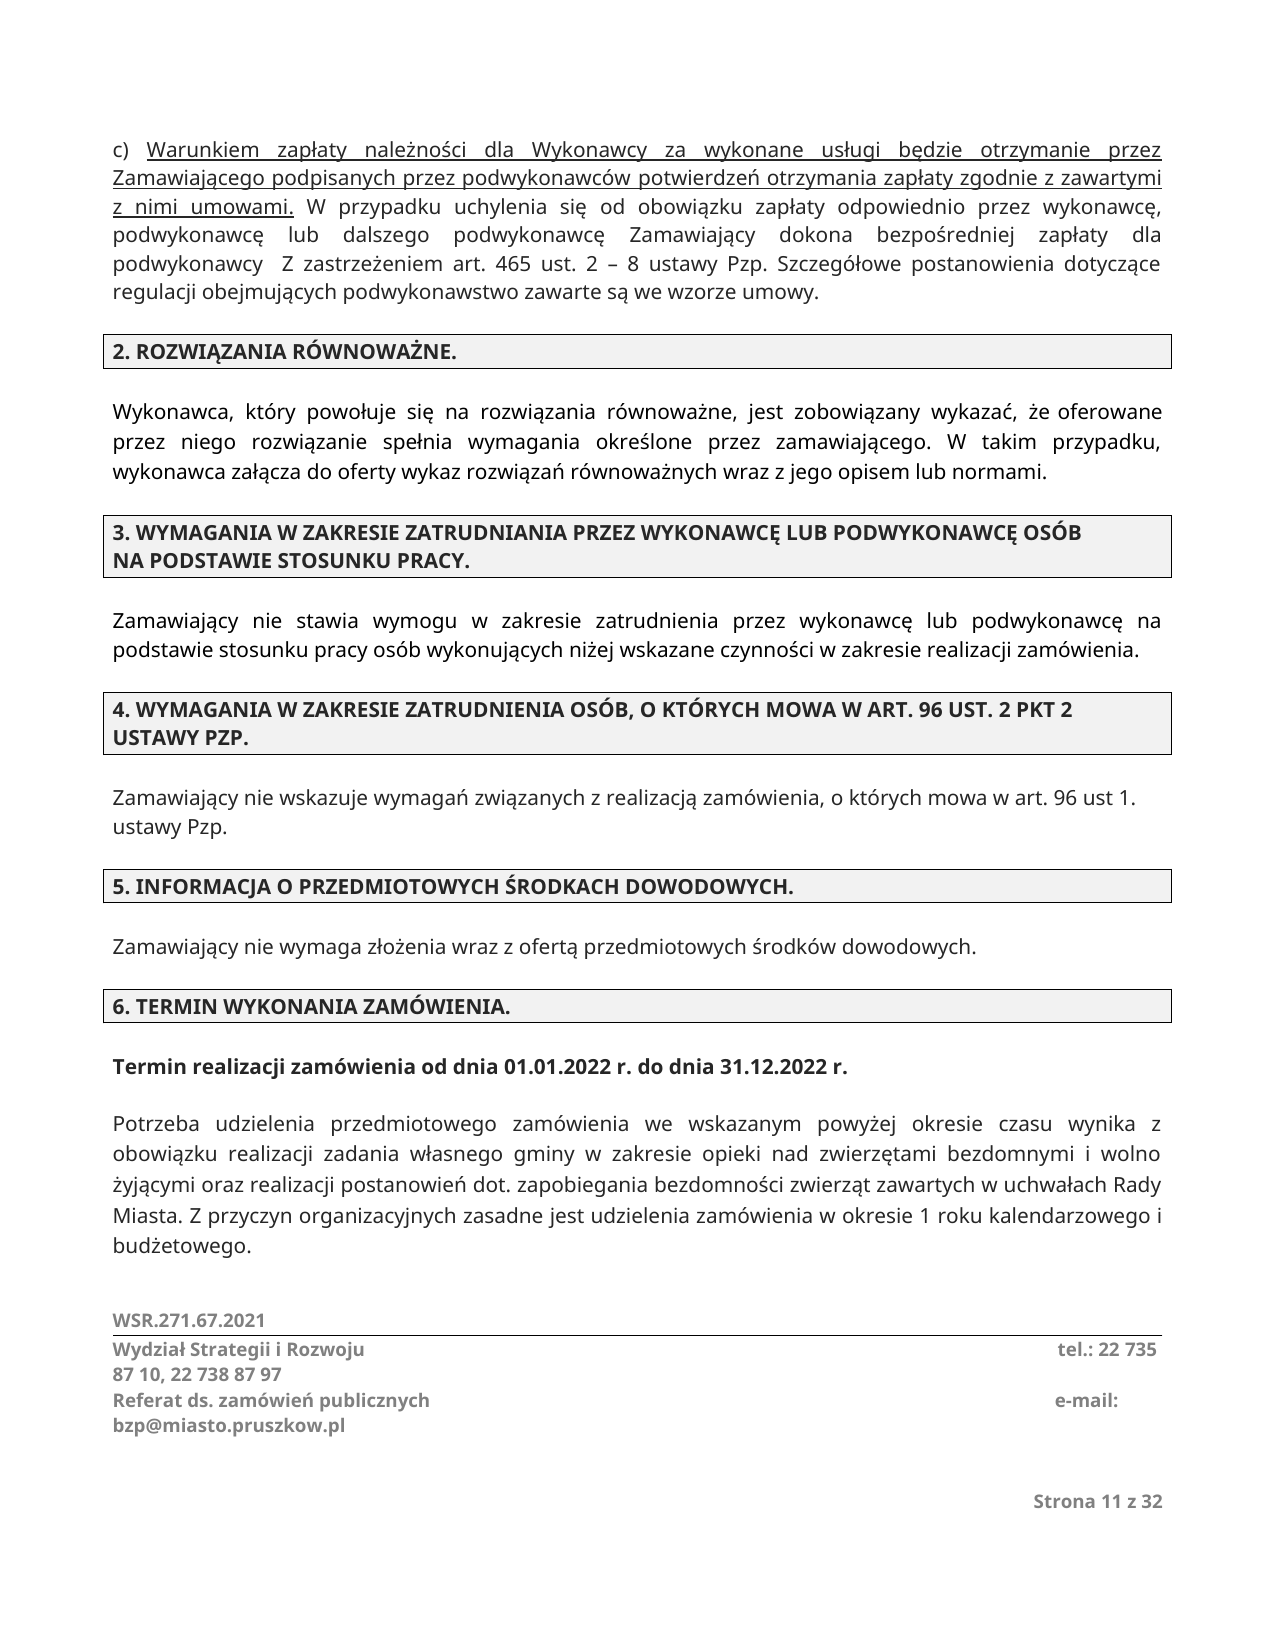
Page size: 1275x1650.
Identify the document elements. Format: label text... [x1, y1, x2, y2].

text NA PODSTAWIE STOSUNKU PRACY. [104, 543, 1171, 577]
text 3. WYMAGANIA W ZAKRESIE ZATRUDNIANIA PRZEZ WYKONAWCĘ LUB PODWYKONAWCĘ OSÓB [104, 516, 1171, 543]
text Zamawiający nie wskazuje wymagań związanych z realizacją zamówienia, o których mowa w art. 96 ust 1. ustawy Pzp. [112, 783, 1162, 840]
text 2. ROZWIĄZANIA RÓWNOWAŻNE. [104, 335, 1171, 368]
text Zamawiający nie wymaga złożenia wraz z ofertą przedmiotowych środków dowodowych. [112, 932, 1162, 960]
text 6. TERMIN WYKONANIA ZAMÓWIENIA. [104, 990, 1171, 1022]
text 5. INFORMACJA O PRZEDMIOTOWYCH ŚRODKACH DOWODOWYCH. [104, 870, 1171, 902]
text 4. WYMAGANIA W ZAKRESIE ZATRUDNIENIA OSÓB, O KTÓRYCH MOWA W ART. 96 UST. 2 PKT 2 USTAWY PZP. [104, 693, 1171, 754]
text c) Warunkiem zapłaty należności dla Wykonawcy za wykonane usługi będzie otrzymanie przez Zamawiającego podpisanych przez podwykonawców potwierdzeń otrzymania zapłaty zgodnie z zawartymi z nimi umowami. W przypadku uchylenia się od obowiązku zapłaty odpowiednio przez wykonawcę, podwykonawcę lub dalszego podwykonawcę Zamawiający dokona bezpośredniej zapłaty dla podwykonawcy Z zastrzeżeniem art. 465 ust. 2 – 8 ustawy Pzp. Szczegółowe postanowienia dotyczące regulacji obejmujących podwykonawstwo zawarte są we wzorze umowy. [112, 189, 1162, 306]
text Wykonawca, który powołuje się na rozwiązania równoważne, jest zobowiązany wykazać, że oferowane przez niego rozwiązanie spełnia wymagania określone przez zamawiającego. W takim przypadku, wykonawca załącza do oferty wykaz rozwiązań równoważnych wraz z jego opisem lub normami. [112, 397, 1162, 485]
text c) Warunkiem zapłaty należności dla Wykonawcy za wykonane usługi będzie otrzymanie przez Zamawiającego podpisanych przez podwykonawców potwierdzeń otrzymania zapłaty zgodnie z zawartymi z nimi umowami. W przypadku uchylenia się od obowiązku zapłaty odpowiednio przez wykonawcę, podwykonawcę lub dalszego podwykonawcę Zamawiający dokona bezpośredniej zapłaty dla podwykonawcy Z zastrzeżeniem art. 465 ust. 2 – 8 ustawy Pzp. Szczegółowe postanowienia dotyczące regulacji obejmujących podwykonawstwo zawarte są we wzorze umowy. [112, 135, 1162, 188]
text Potrzeba udzielenia przedmiotowego zamówienia we wskazanym powyżej okresie czasu wynika z obowiązku realizacji zadania własnego gminy w zakresie opieki nad zwierzętami bezdomnymi i wolno żyjącymi oraz realizacji postanowień dot. zapobiegania bezdomności zwierząt zawartych w uchwałach Rady Miasta. Z przyczyn organizacyjnych zasadne jest udzielenia zamówienia w okresie 1 roku kalendarzowego i budżetowego. [112, 1109, 1162, 1260]
text Termin realizacji zamówienia od dnia 01.01.2022 r. do dnia 31.12.2022 r. [112, 1052, 1162, 1080]
text Zamawiający nie stawia wymogu w zakresie zatrudnienia przez wykonawcę lub podwykonawcę na podstawie stosunku pracy osób wykonujących niżej wskazane czynności w zakresie realizacji zamówienia. [112, 607, 1162, 663]
